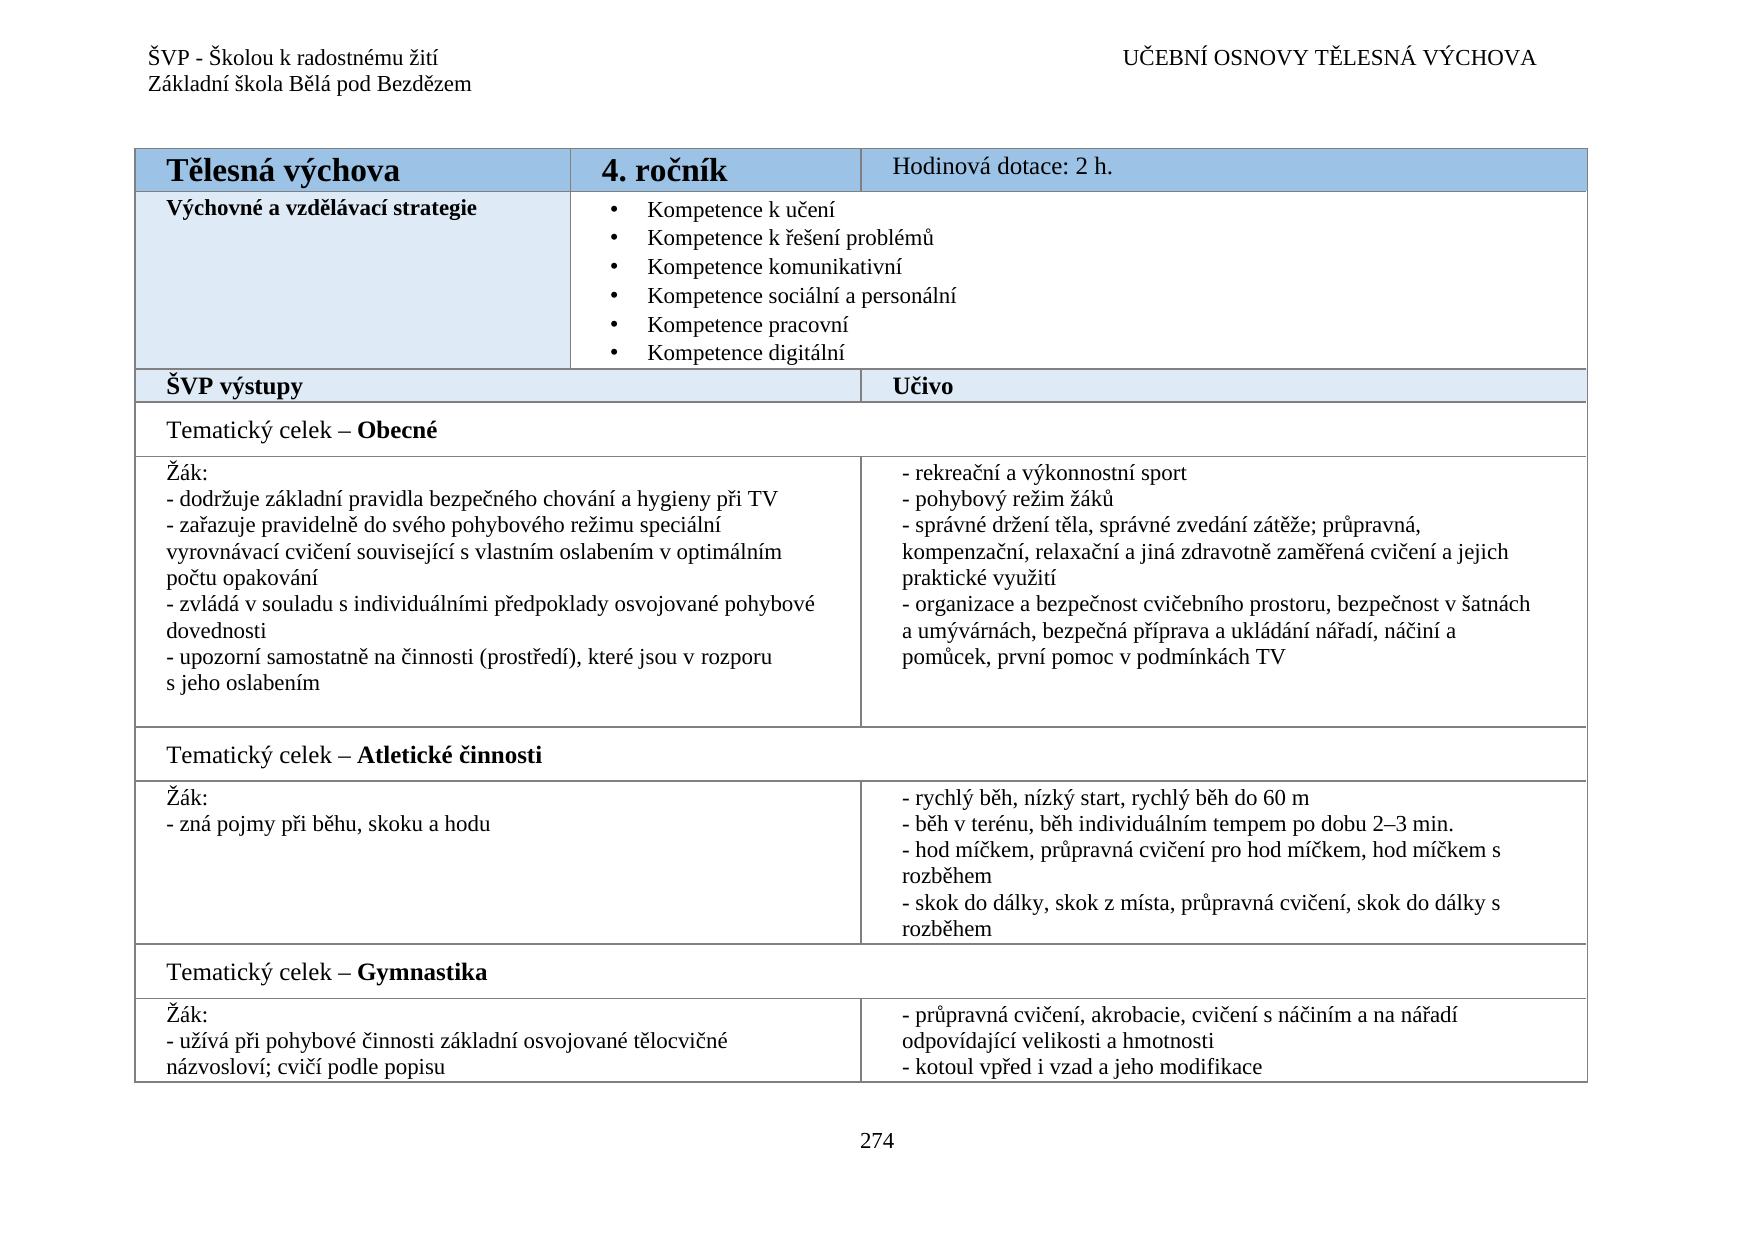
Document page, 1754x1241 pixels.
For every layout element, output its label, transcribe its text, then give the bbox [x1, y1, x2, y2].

table_header Hodinová dotace: 2 h. [862, 149, 1587, 191]
table_cell Učivo [862, 368, 1587, 401]
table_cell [862, 998, 1587, 1081]
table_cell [136, 999, 860, 1081]
table_cell ŠVP výstupy [136, 370, 860, 401]
table_cell - rekreační a výkonnostní sport - pohybový režim žáků - správné držení těla, správné zvedání zátěže; průpravná, kompenzační, relaxační a jiná zdravotně zaměřená cvičení a jejich praktické využití - organizace a bezpečnost cvičebního prostoru, bezpečnost v šatnách a umývárnách, bezpečná příprava a ukládání nářadí, náčiní a pomůcek, první pomoc v podmínkách TV [862, 456, 1587, 726]
table_cell Žák: - zná pojmy při běhu, skoku a hodu [136, 782, 860, 943]
table_header Tělesná výchova [136, 149, 570, 191]
table_cell Kompetence k učení Kompetence k řešení problémů Kompetence komunikativní Kompetence sociální a personální Kompetence pracovní Kompetence digitální [571, 191, 1587, 368]
table_cell Žák: - dodržuje základní pravidla bezpečného chování a hygieny při TV - zařazuje pravidelně do svého pohybového režimu speciální vyrovnávací cvičení související s vlastním oslabením v optimálním počtu opakování - zvládá v souladu s individuálními předpoklady osvojované pohybové dovednosti - upozorní samostatně na činnosti (prostředí), které jsou v rozporu s jeho oslabením [136, 457, 860, 726]
table_cell Tematický celek – Obecné [136, 401, 1587, 456]
table_cell Tematický celek – Atletické činnosti [136, 726, 1587, 780]
table_header 4. ročník [571, 149, 860, 191]
table_cell Tematický celek – Gymnastika [136, 943, 1587, 997]
table_cell - rychlý běh, nízký start, rychlý běh do 60 m - běh v terénu, běh individuálním tempem po dobu 2–3 min. - hod míčkem, průpravná cvičení pro hod míčkem, hod míčkem s rozběhem - skok do dálky, skok z místa, průpravná cvičení, skok do dálky s rozběhem [862, 780, 1587, 943]
table_cell Výchovné a vzdělávací strategie [136, 192, 570, 368]
